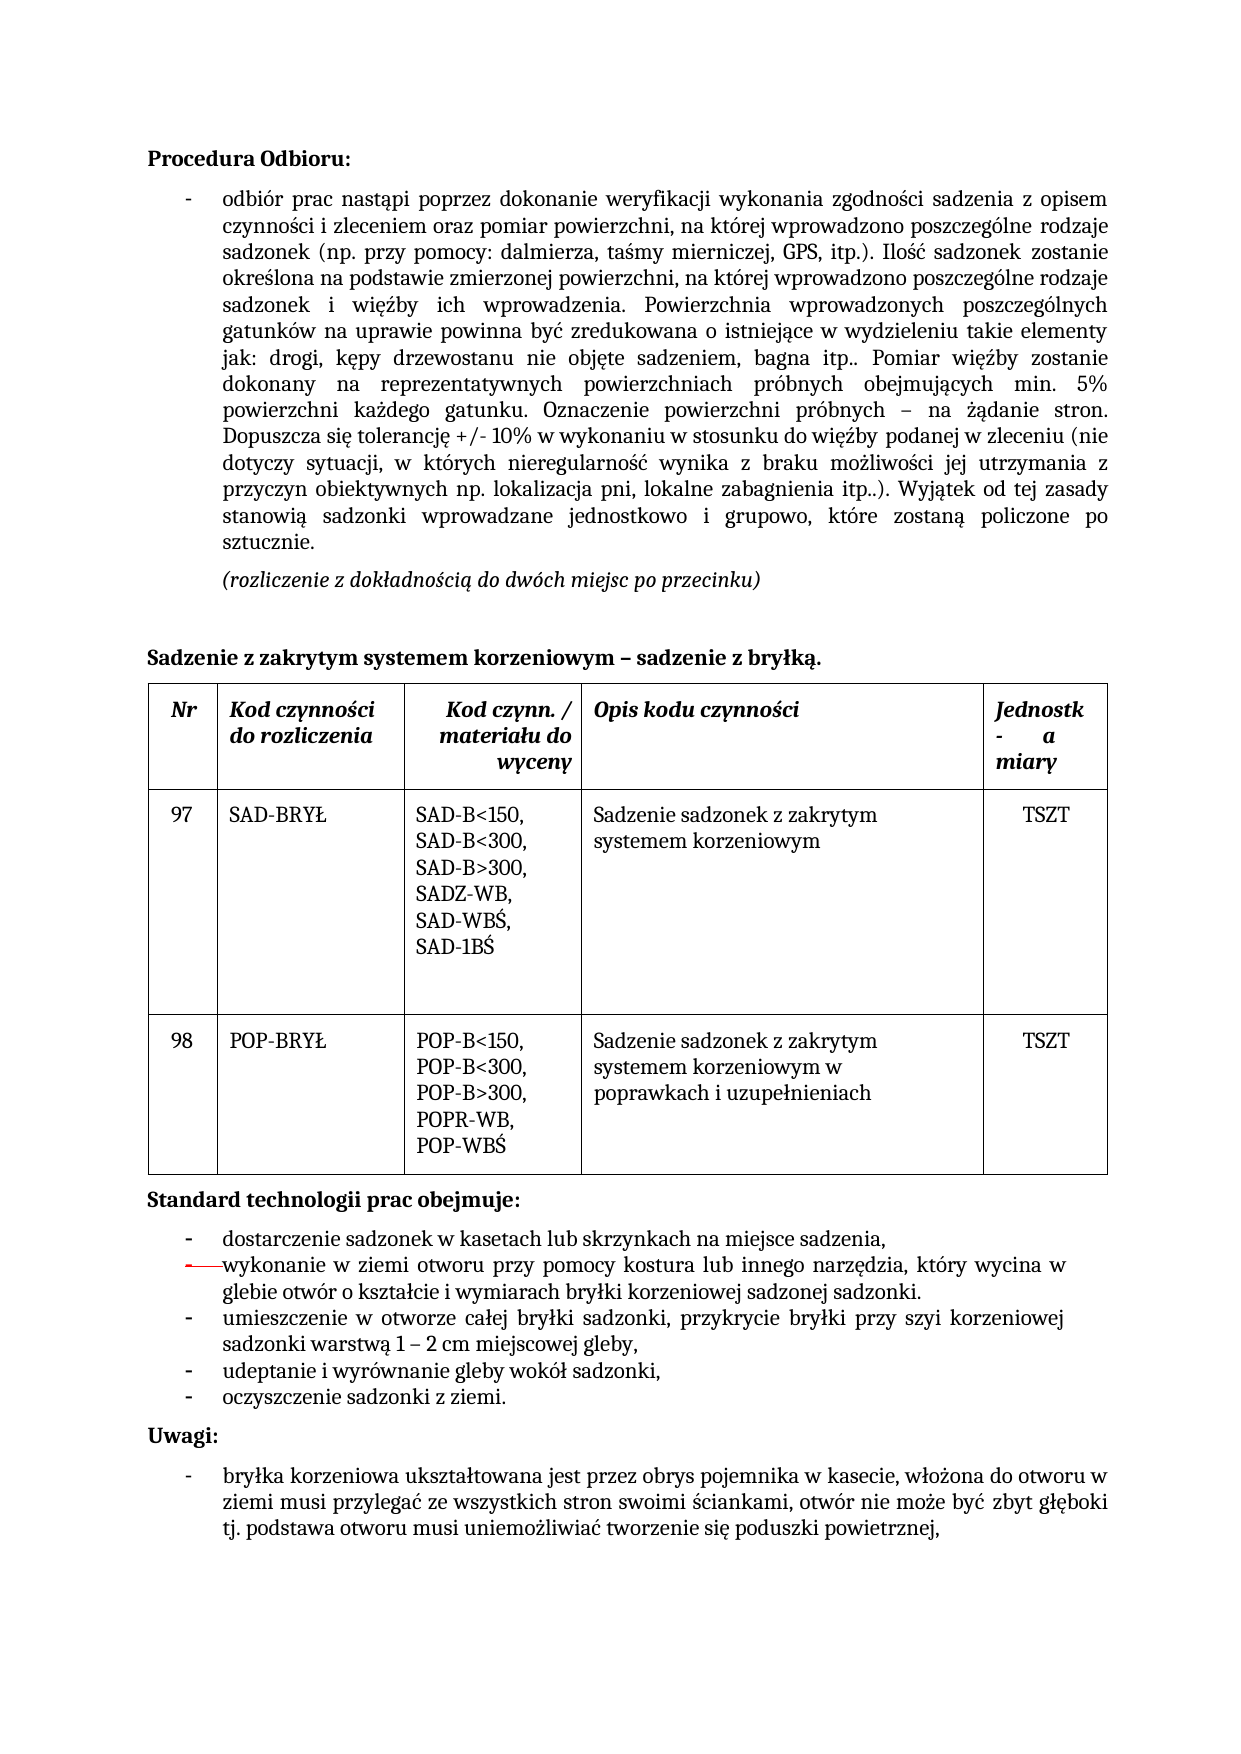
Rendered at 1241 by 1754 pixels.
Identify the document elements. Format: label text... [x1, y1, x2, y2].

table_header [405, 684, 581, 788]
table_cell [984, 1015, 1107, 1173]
list udeptanie i wyrównanie gleby wokół sadzonki, [185, 1357, 1138, 1384]
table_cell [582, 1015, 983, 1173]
subtitle Sadzenie z zakrytym systemem korzeniowym – sadzenie z bryłką. [147, 644, 1138, 671]
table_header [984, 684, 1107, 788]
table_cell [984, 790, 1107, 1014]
subtitle Procedura Odbioru: [147, 146, 1138, 172]
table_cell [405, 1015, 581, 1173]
text (rozliczenie z dokładnością do dwóch miejsc po przecinku) [221, 567, 1138, 593]
list wykonanie w ziemi otworu przy pomocy kostura lub innego narzędzia, który wycina w glebie otwór o kształcie i wymiarach bryłki korzeniowej sadzonej sadzonki. [185, 1252, 1107, 1305]
list umieszczenie w otworze całej bryłki sadzonki, przykrycie bryłki przy szyi korzeniowej sadzonki warstwą 1 – 2 cm miejscowej gleby, [185, 1305, 1107, 1357]
list oczyszczenie sadzonki z ziemi. [185, 1384, 1138, 1410]
list dostarczenie sadzonek w kasetach lub skrzynkach na miejsce sadzenia, [185, 1226, 1138, 1252]
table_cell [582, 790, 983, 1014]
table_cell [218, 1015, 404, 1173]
list odbiór prac nastąpi poprzez dokonanie weryfikacji wykonania zgodności sadzenia z opisem czynności i zleceniem oraz pomiar powierzchni, na której wprowadzono poszczególne rodzaje sadzonek (np. przy pomocy: dalmierza, taśmy mierniczej, GPS, itp.). Ilość sadzonek zostanie określona na podstawie zmierzonej powierzchni, na której wprowadzono poszczególne rodzaje sadzonek i więźby ich wprowadzenia. Powierzchnia wprowadzonych poszczególnych gatunków na uprawie powinna być zredukowana o istniejące w wydzieleniu takie elementy jak: drogi, kępy drzewostanu nie objęte sadzeniem, bagna itp.. Pomiar więźby zostanie dokonany na reprezentatywnych powierzchniach próbnych obejmujących min. 5% powierzchni każdego gatunku. Oznaczenie powierzchni próbnych – na żądanie stron. Dopuszcza się tolerancję +/- 10% w wykonaniu w stosunku do więźby podanej w zleceniu (nie dotyczy sytuacji, w których nieregularność wynika z braku możliwości jej utrzymania z przyczyn obiektywnych np. lokalizacja pni, lokalne zabagnienia itp..). Wyjątek od tej zasady stanowią sadzonki wprowadzane jednostkowo i grupowo, które zostaną policzone po sztucznie. [185, 184, 1108, 555]
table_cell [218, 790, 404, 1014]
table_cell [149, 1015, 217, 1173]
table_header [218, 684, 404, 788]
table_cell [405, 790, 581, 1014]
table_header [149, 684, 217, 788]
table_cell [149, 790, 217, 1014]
list bryłka korzeniowa ukształtowana jest przez obrys pojemnika w kasecie, włożona do otworu w ziemi musi przylegać ze wszystkich stron swoimi ściankami, otwór nie może być zbyt głęboki tj. podstawa otworu musi uniemożliwiać tworzenie się poduszki powietrznej, [185, 1462, 1108, 1541]
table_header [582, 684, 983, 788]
subtitle Uwagi: [147, 1423, 1138, 1449]
text Standard technologii prac obejmuje: [147, 1187, 1138, 1213]
